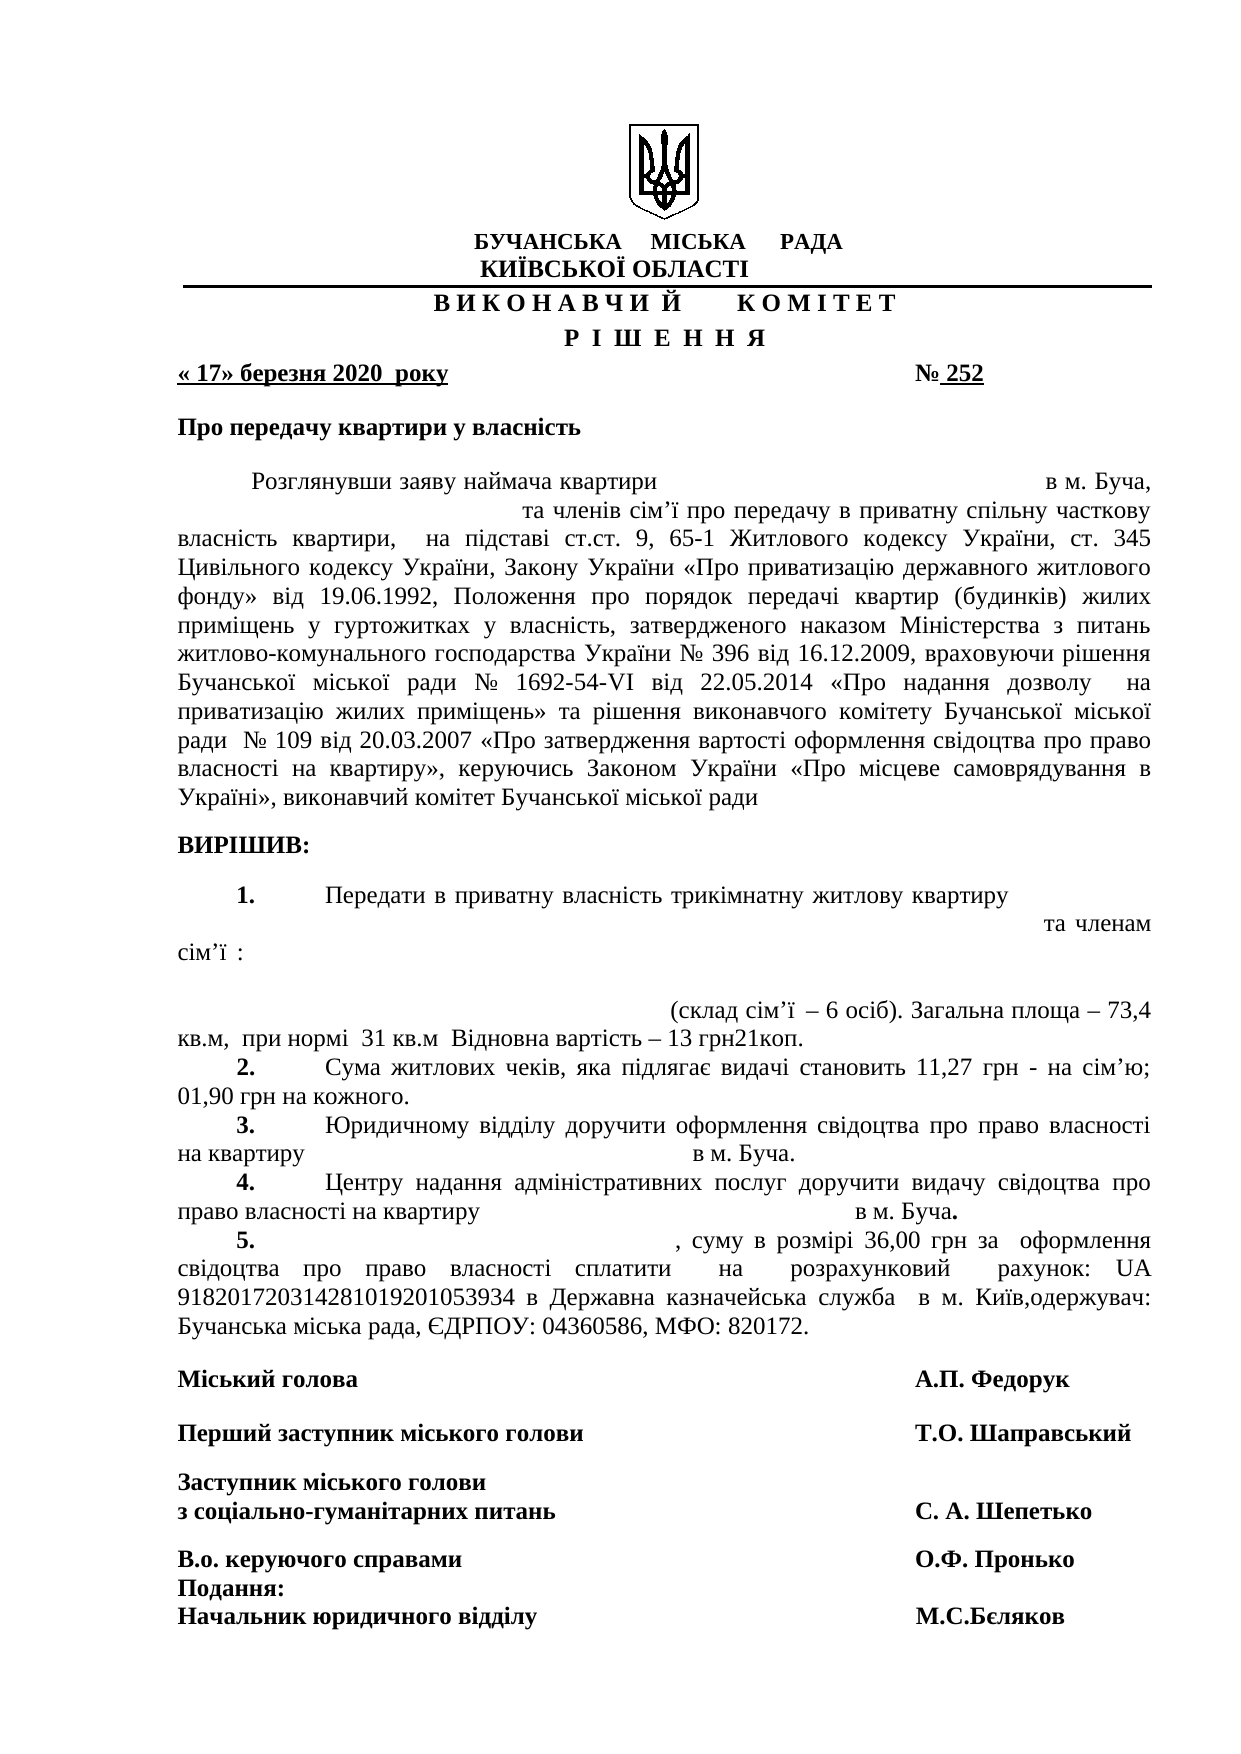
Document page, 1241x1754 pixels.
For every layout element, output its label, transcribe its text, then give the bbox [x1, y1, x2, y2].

subtitle КИЇВСЬКОЇ ОБЛАСТІПРОЕКТ [183, 254, 1152, 285]
list Сума житлових чеків, яка підлягає видачі становить 11,27 грн - на сім’ю; 01,90 грн на кожного. [177, 1052, 1152, 1110]
text Начальник юридичного відділу М.С.Бєляков [177, 1601, 1152, 1630]
text Подання: [177, 1573, 1152, 1601]
list Юридичному відділу доручити оформлення свідоцтва про право власності на квартиру № 5 по вул. Будівельна, буд. 5-А в м. Буча. [177, 1110, 1152, 1167]
subtitle В И К О Н А В Ч И Й К О М І Т Е Т [177, 288, 1152, 317]
text « 17» березня 2020 року № 252 [177, 358, 1152, 387]
list Передати в приватну власність трикімнатну житлову квартиру №а5 по вул. Будівельна, буд. 5-А в м. Буча, гр. Кривенко Леоніді Миколаївні, 1961 р.н. та членам сім’ї : Кривенко Сергію Вячеславовичу, 1981 р.н., Кривенко Данилу Сергійовичу, 2008 р.н., Кривенко Евеліні Сергіївні, 2013 р.н., Кривенко Ангеліні Сергіївні, 2013 р.н., Кривенко Андрію В’ячеславовичу, 1985 р.н., (склад сім’їа– 6 осіб). Загальна площа – 73,4 кв.м, при нормі 31 кв.м Відновна вартість – 13 грн21коп. [177, 880, 1152, 1052]
text Про передачу квартири у власність [177, 412, 1152, 441]
text Заступник міського голови [177, 1467, 1152, 1496]
list Центру надання адміністративних послуг доручити видачу свідоцтва про право власності на квартиру № 5 по вул. Будівельна, буд. 5-А в м. Буча. [177, 1167, 1152, 1225]
text ВИРІШИВ: [177, 830, 1152, 859]
list Кривенко Леоніді Миколаївні, суму в розмірі 36,00 грн за оформлення свідоцтва про право власності сплатити на розрахунковий рахунок: UA 918201720314281019201053934 в Державна казначейська служба в м. Київ,одержувач: Бучанська міська рада, ЄДРПОУ: 04360586, МФО: 820172. [177, 1225, 1152, 1340]
text Перший заступник міського голови Т.О. Шаправський [177, 1418, 1152, 1446]
text Розглянувши заяву наймача квартири № 5 у буд. 5-А по вул. Будівельна в м. Буча, Кривенко Леоніди Миколаївни та членів сім’ї про передачу в приватну спільну часткову власність квартири, на підставі ст.ст. 9, 65-1 Житлового кодексу України, ст. 345 Цивільного кодексу України, Закону України «Про приватизацію державного житлового фонду» від 19.06.1992, Положення про порядок передачі квартир (будинків) жилих приміщень у гуртожитках у власність, затвердженого наказом Міністерства з питань житлово-комунального господарства України № 396 від 16.12.2009, враховуючи рішення Бучанської міської ради № 1692-54-VІ від 22.05.2014 «Про надання дозволу на приватизацію жилих приміщень» та рішення виконавчого комітету Бучанської міської ради № 109 від 20.03.2007 «Про затвердження вартості оформлення свідоцтва про право власності на квартиру», керуючись Законом України «Про місцеве самоврядування в Україні», виконавчий комітет Бучанської міської ради [177, 466, 1152, 811]
text БУЧАНСЬКА МІСЬКА РАДА ПРОЕКТ [183, 228, 1152, 254]
text з соціально-гуманітарних питань С. А. Шепетько [177, 1496, 1152, 1525]
text В.о. керуючого справами О.Ф. Пронько [177, 1544, 1152, 1573]
subtitle Р І Ш Е Н Н Я [177, 323, 1152, 352]
text Міський голова А.П. Федорук [177, 1364, 1152, 1392]
